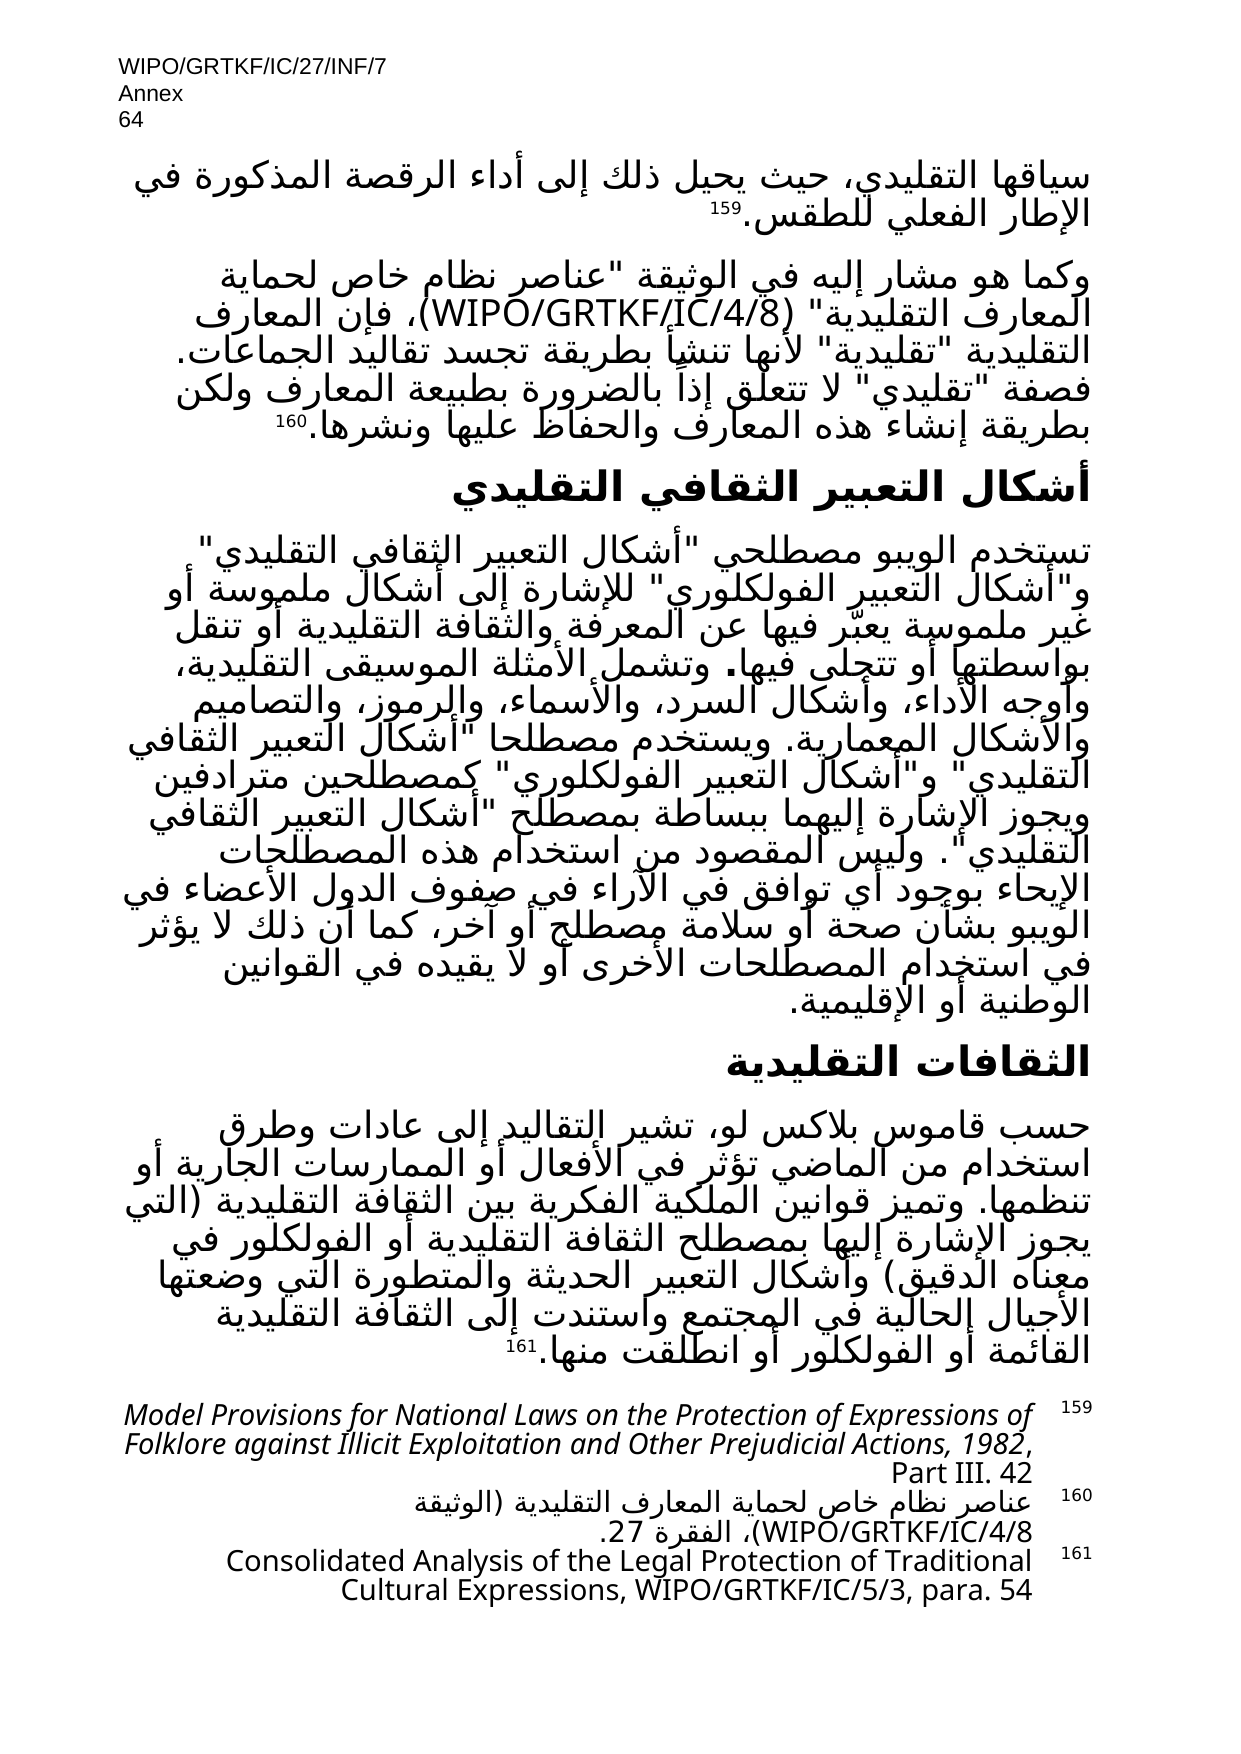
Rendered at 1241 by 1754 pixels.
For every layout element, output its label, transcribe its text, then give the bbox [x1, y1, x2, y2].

text أشكال التعبير الثقافي التقليدي [830, 471, 985, 508]
text الثقافات التقليدية [118, 1046, 1092, 1083]
text أشكال التعبير الثقافي التقليدي [118, 471, 920, 508]
text أشكال التعبير الثقافي التقليدي [979, 471, 1092, 508]
text وكما هو مشار إليه في الوثيقة "عناصر نظام خاص لحماية المعارف التقليدية" (WIPO/GRTKF/IC/4/8)، فإن المعارف التقليدية "تقليدية" لأنها تنشأ بطريقة تجسد تقاليد الجماعات. فصفة "تقليدي" لا تتعلق إذاً بالضرورة بطبيعة المعارف ولكن بطريقة إنشاء هذه المعارف والحفاظ عليها ونشرها. [118, 258, 1092, 446]
text تستخدم الويبو مصطلحي "أشكال التعبير الثقافي التقليدي" و"أشكال التعبير الفولكلوري" للإشارة إلى أشكال ملموسة أو غير ملموسة يعبّر فيها عن المعرفة والثقافة التقليدية أو تنقل بواسطتها أو تتجلى فيها. وتشمل الأمثلة الموسيقى التقليدية، وأوجه الأداء، وأشكال السرد، والأسماء، والرموز، والتصاميم والأشكال المعمارية. ويستخدم مصطلحا "أشكال التعبير الثقافي التقليدي" و"أشكال التعبير الفولكلوري" كمصطلحين مترادفين ويجوز الإشارة إليهما ببساطة بمصطلح "أشكال التعبير الثقافي التقليدي". وليس المقصود من استخدام هذه المصطلحات الإيحاء بوجود أي توافق في الآراء في صفوف الدول الأعضاء في الويبو بشأن صحة أو سلامة مصطلح أو آخر، كما أن ذلك لا يؤثر في استخدام المصطلحات الأخرى أو لا يقيده في القوانين الوطنية أو الإقليمية. [118, 533, 1092, 1021]
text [118, 158, 1092, 233]
text حسب قاموس بلاكس لو، تشير التقاليد إلى عادات وطرق استخدام من الماضي تؤثر في الأفعال أو الممارسات الجارية أو تنظمها. وتميز قوانين الملكية الفكرية بين الثقافة التقليدية (التي يجوز الإشارة إليها بمصطلح الثقافة التقليدية أو الفولكلور في معناه الدقيق) وأشكال التعبير الحديثة والمتطورة التي وضعتها الأجيال الحالية في المجتمع واستندت إلى الثقافة التقليدية القائمة أو الفولكلور أو انطلقت منها. [118, 1108, 1092, 1371]
